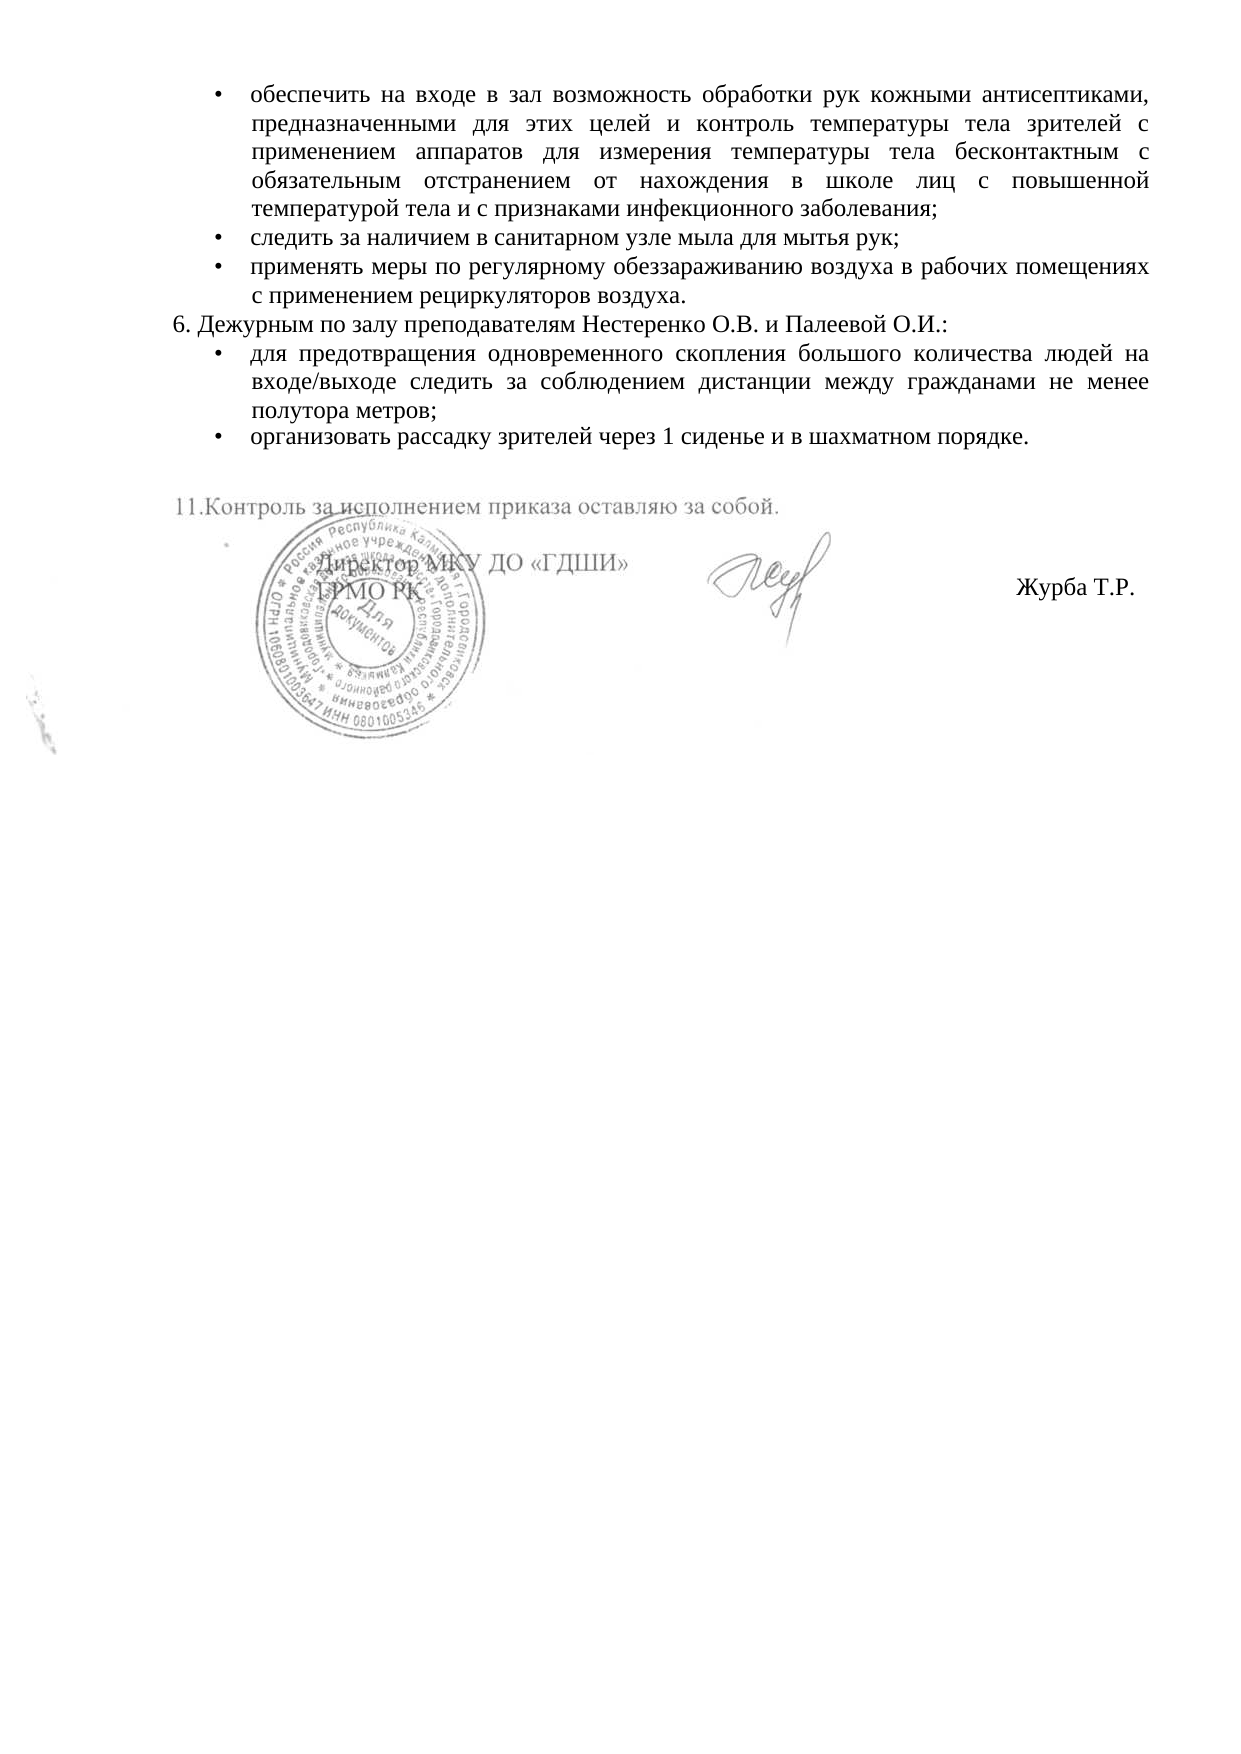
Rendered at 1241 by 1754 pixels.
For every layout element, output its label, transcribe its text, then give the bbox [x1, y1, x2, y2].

list обеспечить на входе в зал возможность обработки рук кожными антисептиками, предназначенными для этих целей и контроль температуры тела зрителей с применением аппаратов для измерения температуры тела бесконтактным с обязательным отстранением от нахождения в школе лиц с повышенной температурой тела и с признаками инфекционного заболевания; [214, 80, 1150, 222]
list для предотвращения одновременного скопления большого количества людей на входе/выходе следить за соблюдением дистанции между гражданами не менее полутора метров; [214, 338, 1150, 424]
picture [26, 496, 831, 755]
list организовать рассадку зрителей через 1 сиденье и в шахматном порядке. [214, 424, 1150, 449]
list применять меры по регулярному обеззараживанию воздуха в рабочих помещениях с применением рециркуляторов воздуха. [214, 251, 1150, 309]
text Журба Т.Р. [1016, 575, 1135, 600]
list следить за наличием в санитарном узле мыла для мытья рук; [214, 222, 1150, 251]
text 6. Дежурным по залу преподавателям Нестеренко О.В. и Палеевой О.И.: [172, 309, 1150, 338]
